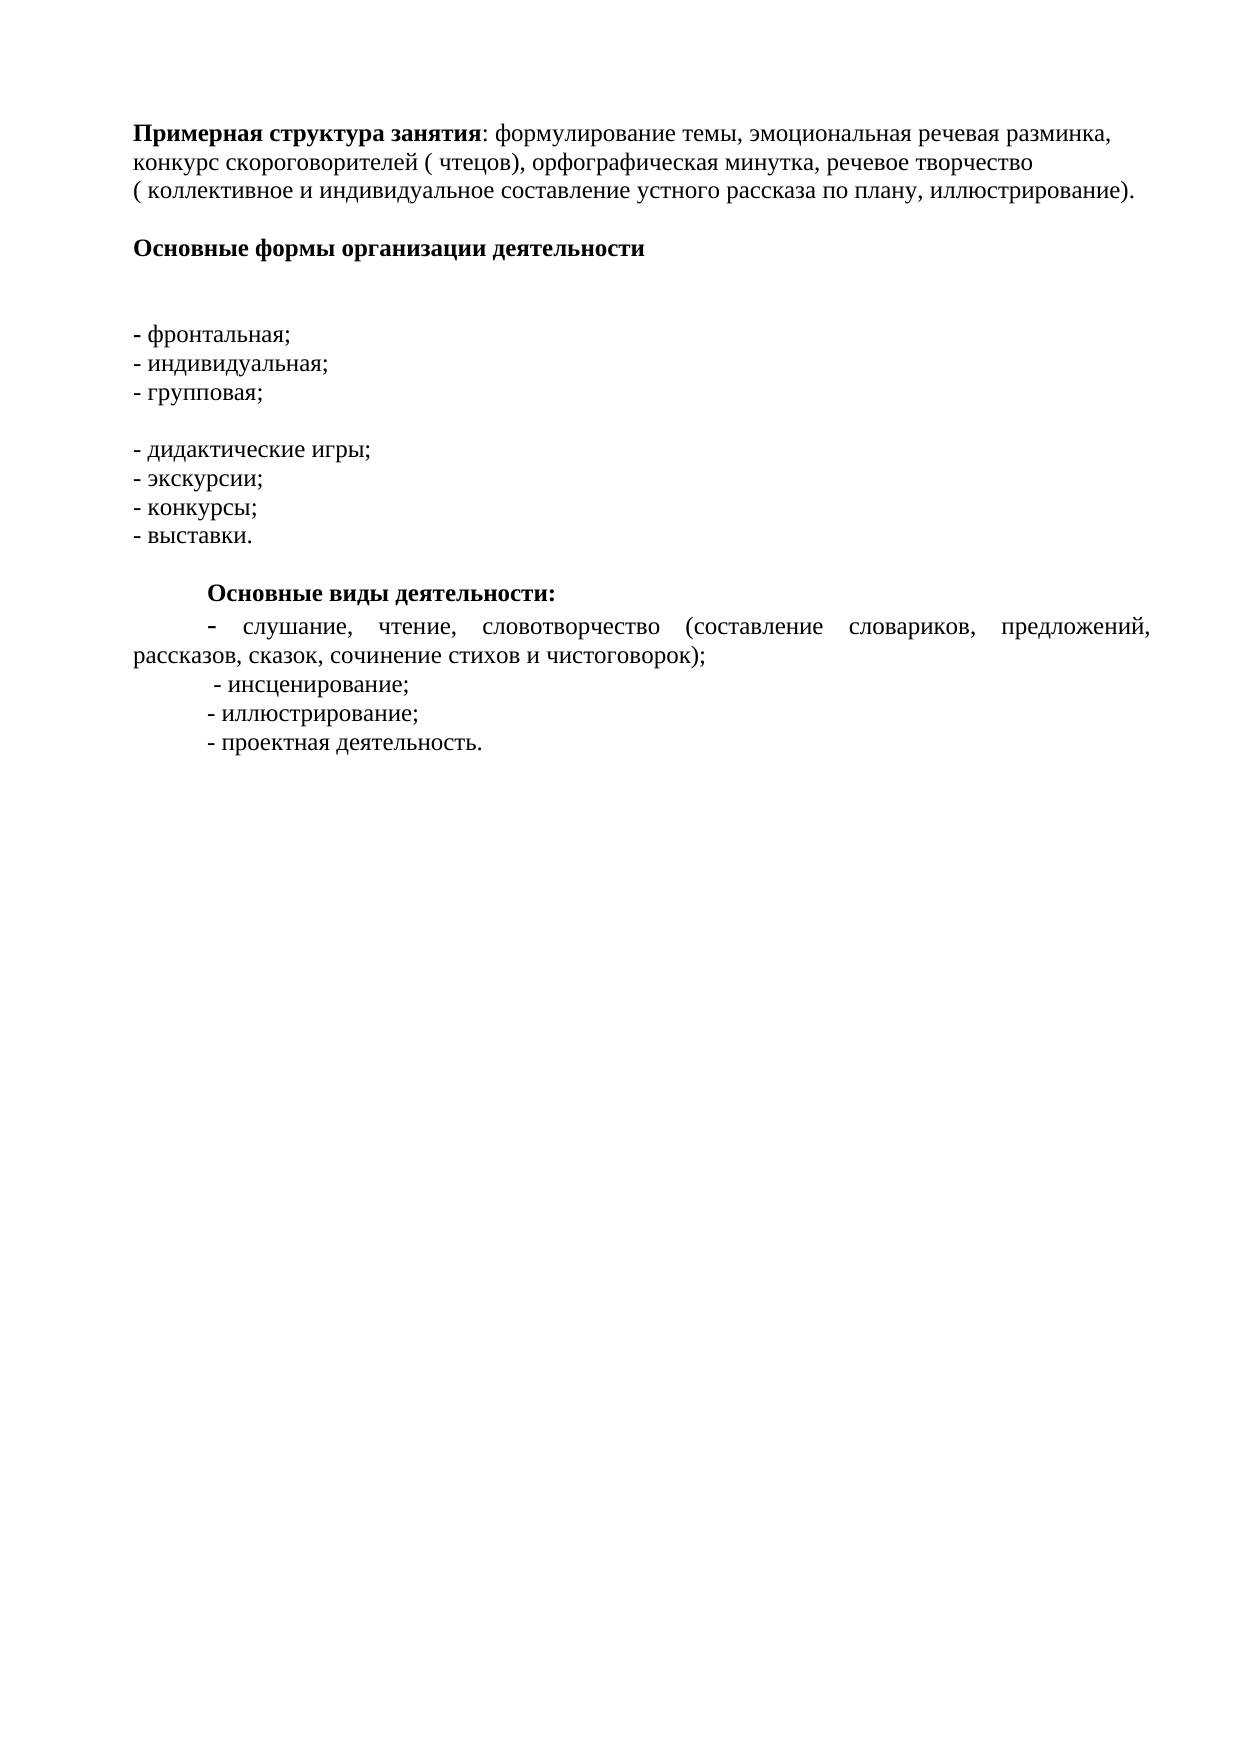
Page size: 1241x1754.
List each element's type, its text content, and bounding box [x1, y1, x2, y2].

text - индивидуальная; [133, 348, 1152, 377]
text ( коллективное и индивидуальное составление устного рассказа по плану, иллюстрирование). Основные формы организации деятельности [133, 176, 1152, 262]
text - дидактические игры; [133, 434, 1152, 463]
text Основные виды деятельности: [133, 578, 1152, 607]
text - иллюстрирование; [133, 698, 1152, 727]
text - слушание, чтение, словотворчество (составление словариков, предложений, рассказов, сказок, сочинение стихов и чистоговорок); [133, 607, 1152, 669]
text - экскурсии; [133, 463, 1152, 492]
text - групповая; [133, 377, 1152, 406]
text - инсценирование; [133, 669, 1152, 698]
text - конкурсы; [133, 492, 1152, 521]
text - фронтальная; [133, 319, 1152, 348]
text - проектная деятельность. [133, 727, 1152, 755]
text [133, 118, 1152, 176]
text - выставки. [133, 521, 1152, 549]
